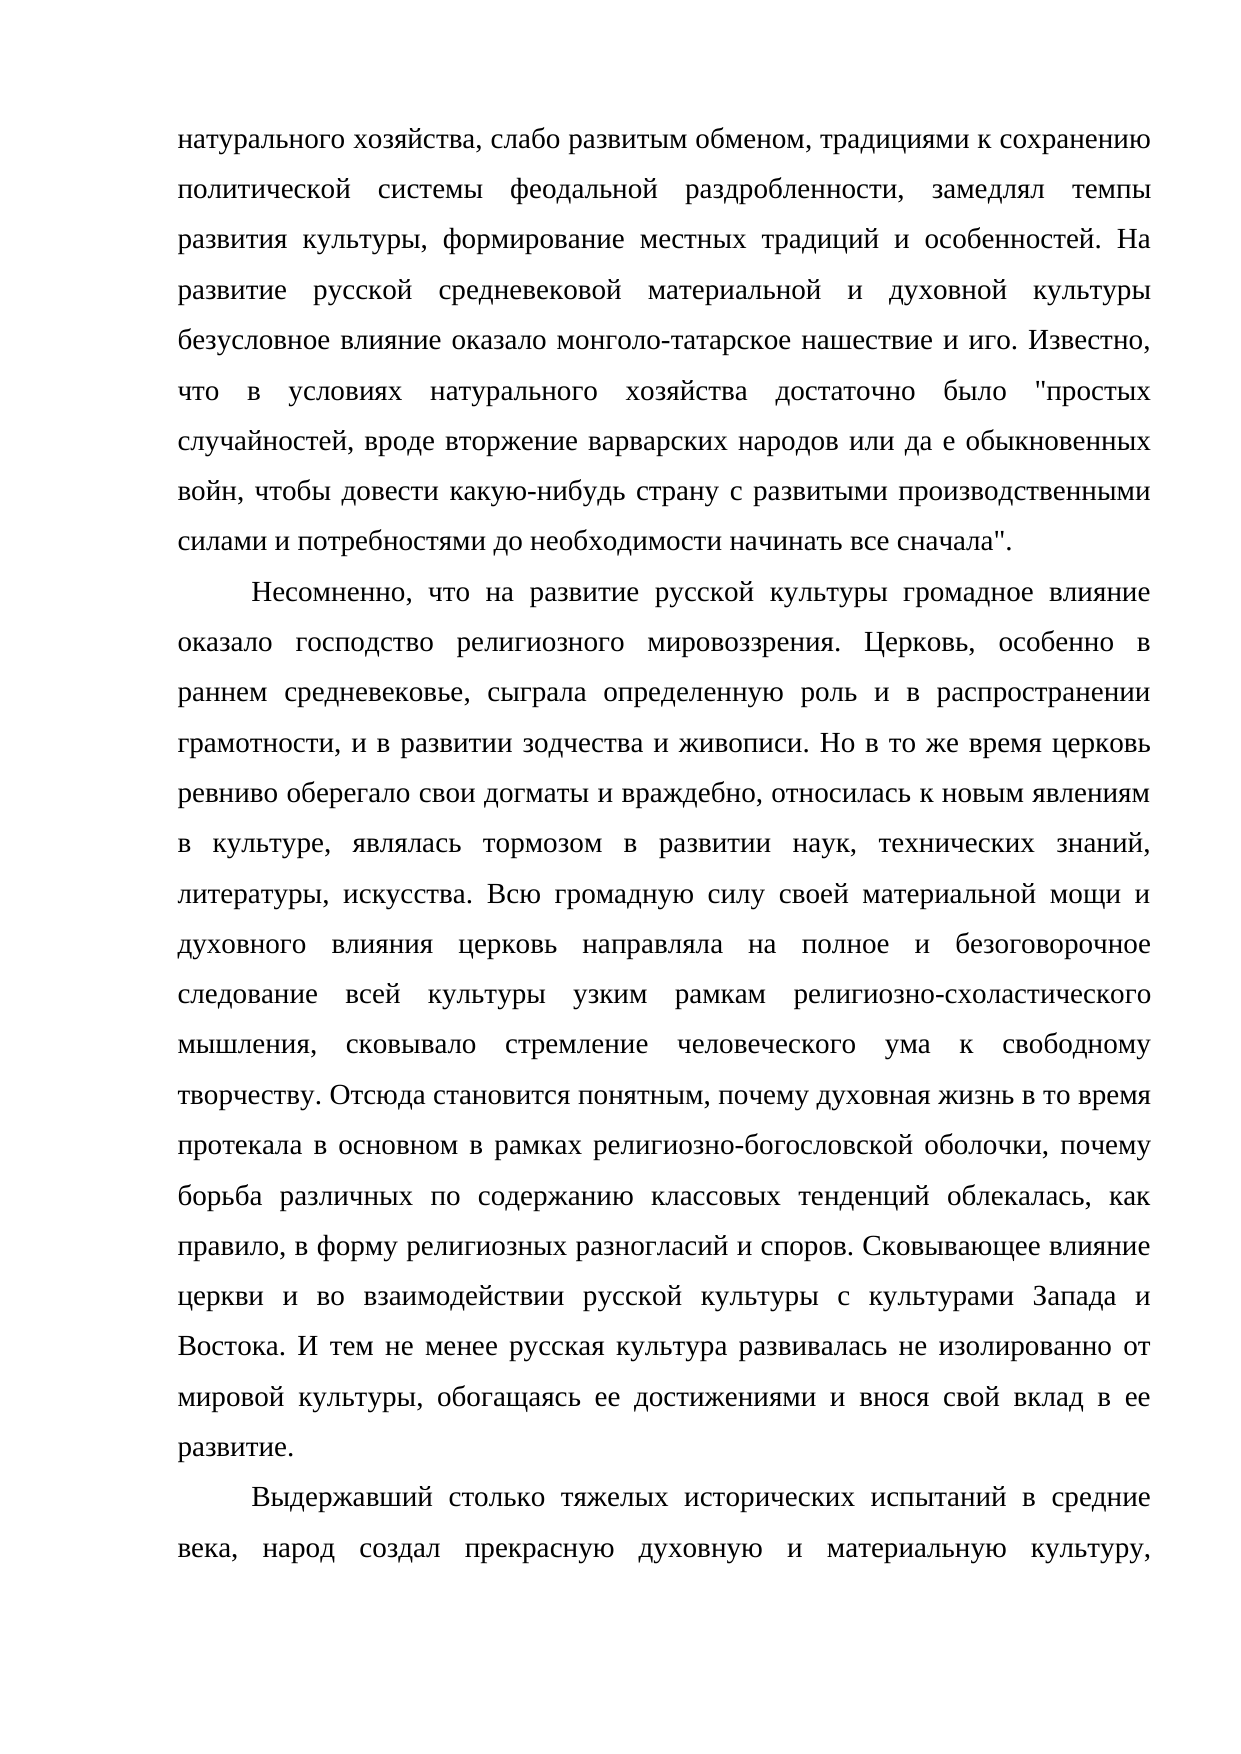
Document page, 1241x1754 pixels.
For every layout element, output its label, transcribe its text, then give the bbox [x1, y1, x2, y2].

text Несомненно, что на развитие русской культуры громадное влияние оказало господство религиозного мировоззрения. Церковь, особенно в раннем средневековье, сыграла определенную роль и в распространении грамотности, и в развитии зодчества и живописи. Но в то же время церковь ревниво оберегало свои догматы и враждебно, относилась к новым явлениям в культуре, являлась тормозом в развитии наук, технических знаний, литературы, искусства. Всю громадную силу своей материальной мощи и духовного влияния церковь направляла на полное и безоговорочное следование всей культуры узким рамкам религиозно-схоластического мышления, сковывало стремление человеческого ума к свободному творчеству. Отсюда становится понятным, почему духовная жизнь в то время протекала в основном в рамках религиозно-богословской оболочки, почему борьба различных по содержанию классовых тенденций облекалась, как правило, в форму религиозных разногласий и споров. Сковывающее влияние церкви и во взаимодействии русской культуры с культурами Запада и Востока. И тем не менее русская культура развивалась не изолированно от мировой культуры, обогащаясь ее достижениями и внося свой вклад в ее развитие. [177, 574, 1152, 1463]
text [177, 121, 1152, 557]
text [177, 1479, 1152, 1563]
